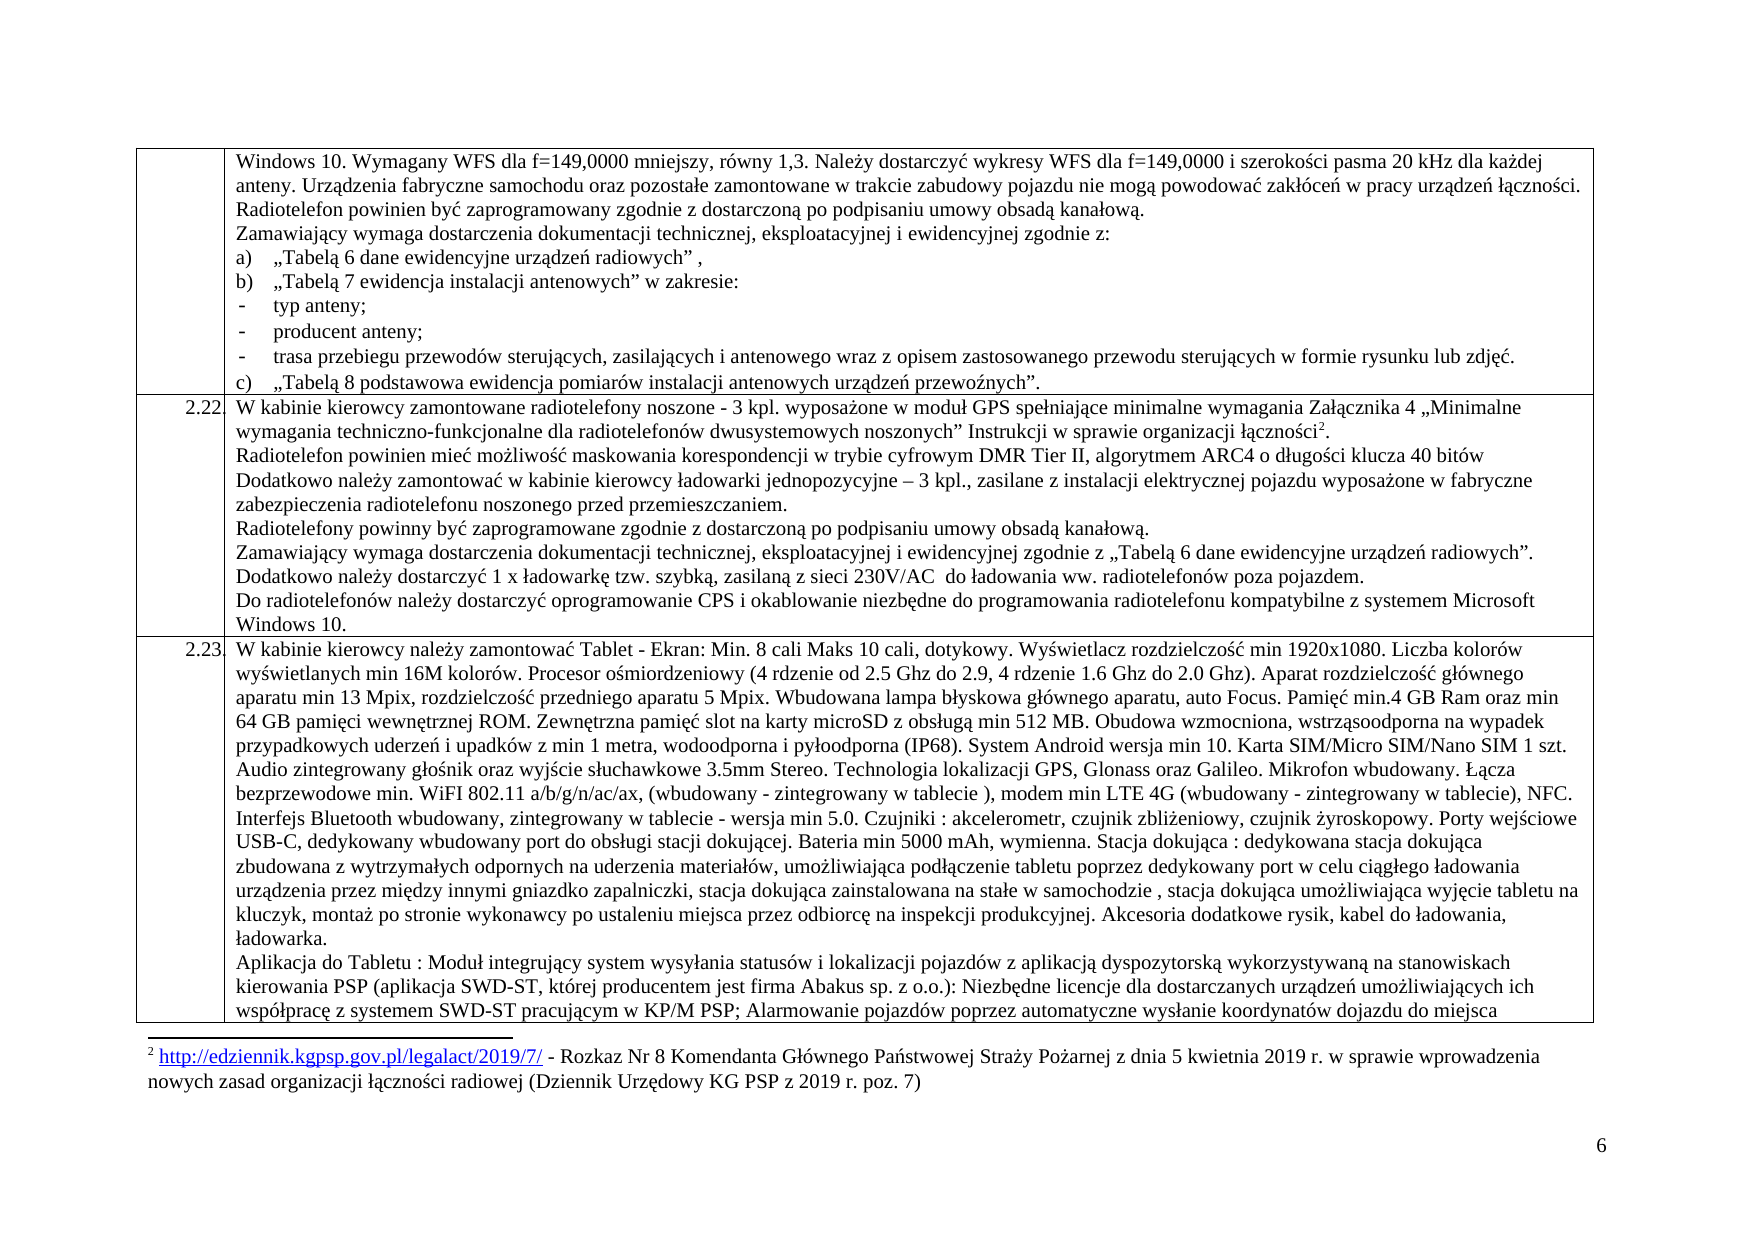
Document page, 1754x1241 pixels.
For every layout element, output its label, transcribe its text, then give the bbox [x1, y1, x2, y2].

table_cell [137, 395, 224, 636]
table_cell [225, 637, 1593, 1022]
table_cell [137, 149, 224, 394]
table_cell [137, 637, 224, 1022]
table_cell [225, 149, 1593, 394]
table_cell W kabinie kierowcy zamontowane radiotelefony noszone - 3 kpl. wyposażone w moduł GPS spełniające minimalne wymagania Załącznika 4 „Minimalne wymagania techniczno-funkcjonalne dla radiotelefonów dwusystemowych noszonych” Instrukcji w sprawie organizacji łączności. Radiotelefon powinien mieć możliwość maskowania korespondencji w trybie cyfrowym DMR Tier II, algorytmem ARC4 o długości klucza 40 bitów Dodatkowo należy zamontować w kabinie kierowcy ładowarki jednopozycyjne – 3 kpl., zasilane z instalacji elektrycznej pojazdu wyposażone w fabryczne zabezpieczenia radiotelefonu noszonego przed przemieszczaniem. Radiotelefony powinny być zaprogramowane zgodnie z dostarczoną po podpisaniu umowy obsadą kanałową. Zamawiający wymaga dostarczenia dokumentacji technicznej, eksploatacyjnej i ewidencyjnej zgodnie z „Tabelą 6 dane ewidencyjne urządzeń radiowych”. Dodatkowo należy dostarczyć 1 x ładowarkę tzw. szybką, zasilaną z sieci 230V/AC do ładowania ww. radiotelefonów poza pojazdem. Do radiotelefonów należy dostarczyć oprogramowanie CPS i okablowanie niezbędne do programowania radiotelefonu kompatybilne z systemem Microsoft Windows 10. [225, 395, 1593, 636]
